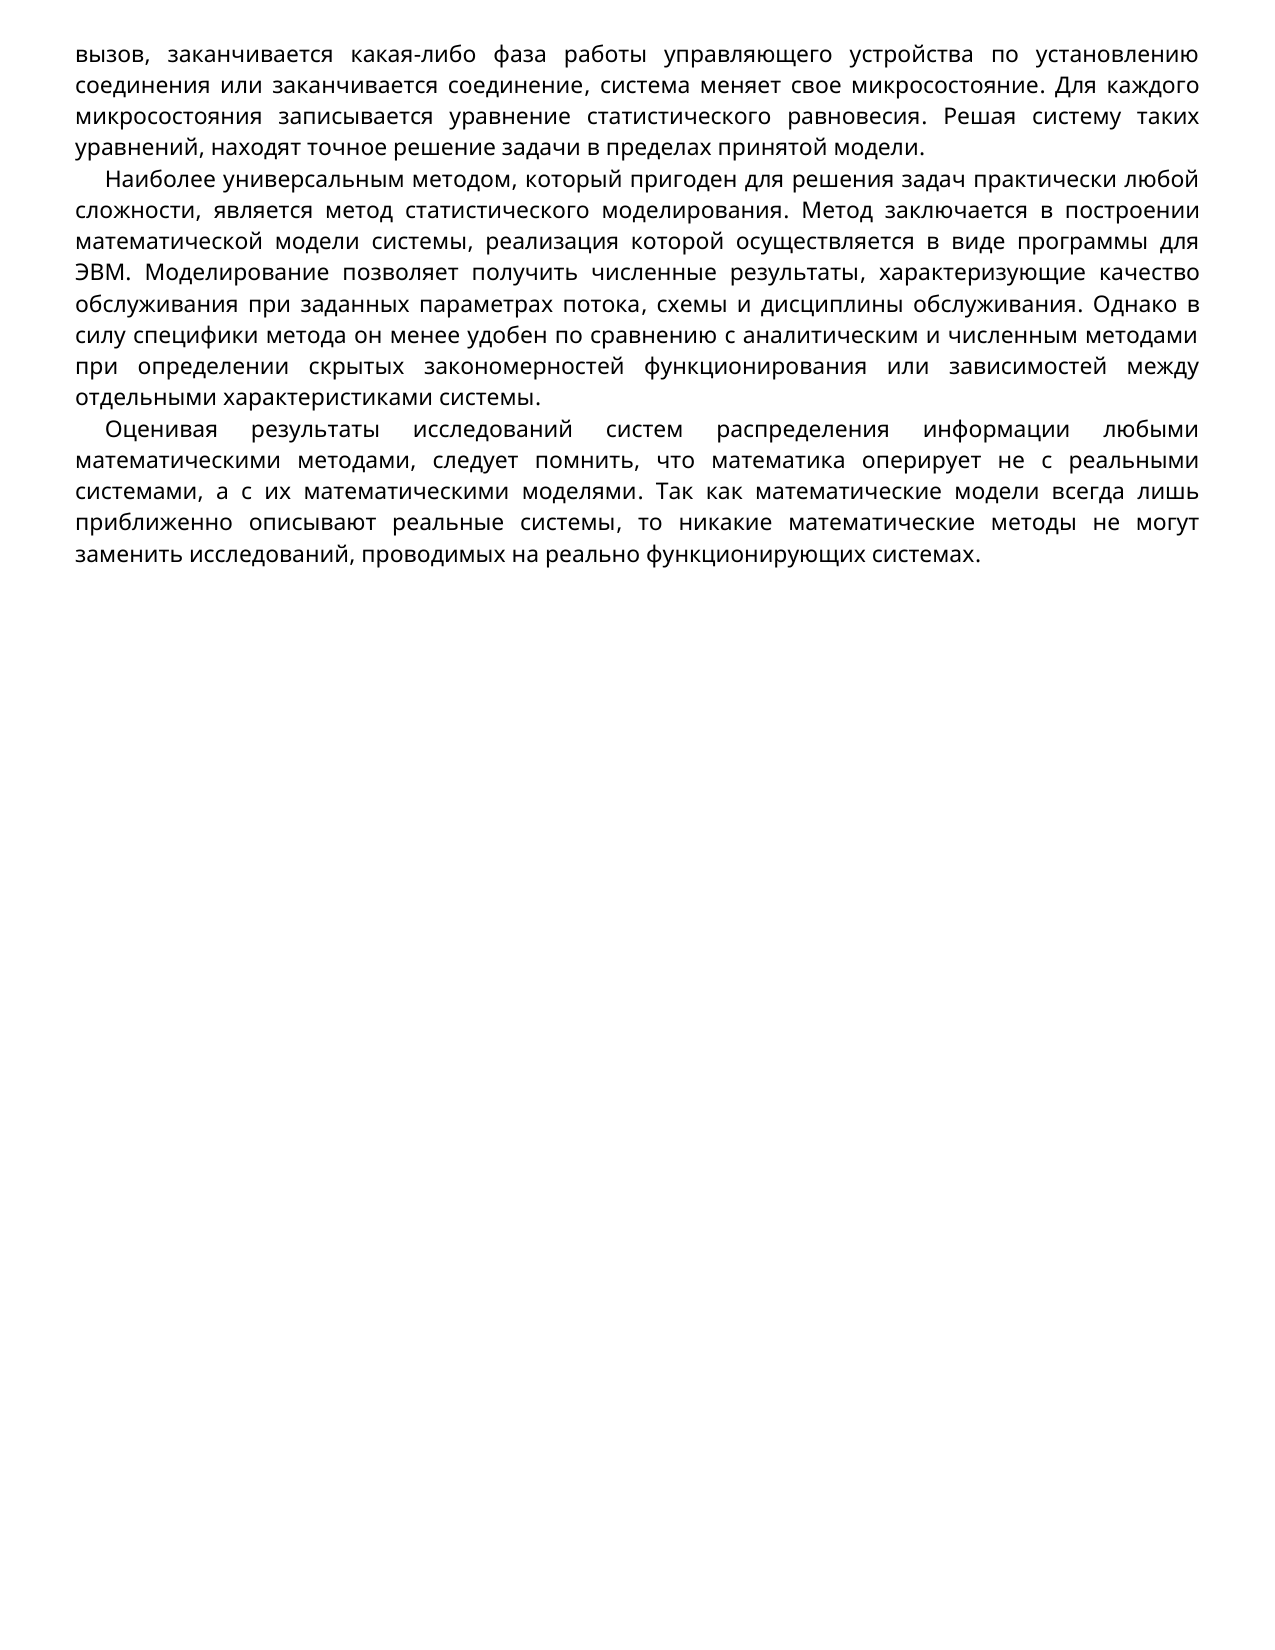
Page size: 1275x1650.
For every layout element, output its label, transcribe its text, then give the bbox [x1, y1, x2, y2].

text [75, 37, 1200, 162]
text Наиболее универсальным методом, который пригоден для решения задач практически любой сложности, является метод статистического моделирования. Метод заключается в построении математической модели системы, реализация которой осуществляется в виде программы для ЭВМ. Моделирование позволяет получить численные результаты, характеризующие качество обслуживания при заданных параметрах потока, схемы и дисциплины обслуживания. Однако в силу специфики метода он менее удобен по сравнению с аналитическим и численным методами при определении скрытых закономерностей функционирования или зависимостей между отдельными характеристиками системы. [75, 162, 1200, 412]
text Оценивая результаты исследований систем распределения информации любыми математическими методами, следует помнить, что математика оперирует не с реальными системами, а с их математическими моделями. Так как математические модели всегда лишь приближенно описывают реальные системы, то никакие математические методы не могут заменить исследований, проводимых на реально функционирующих системах. [75, 412, 1200, 569]
